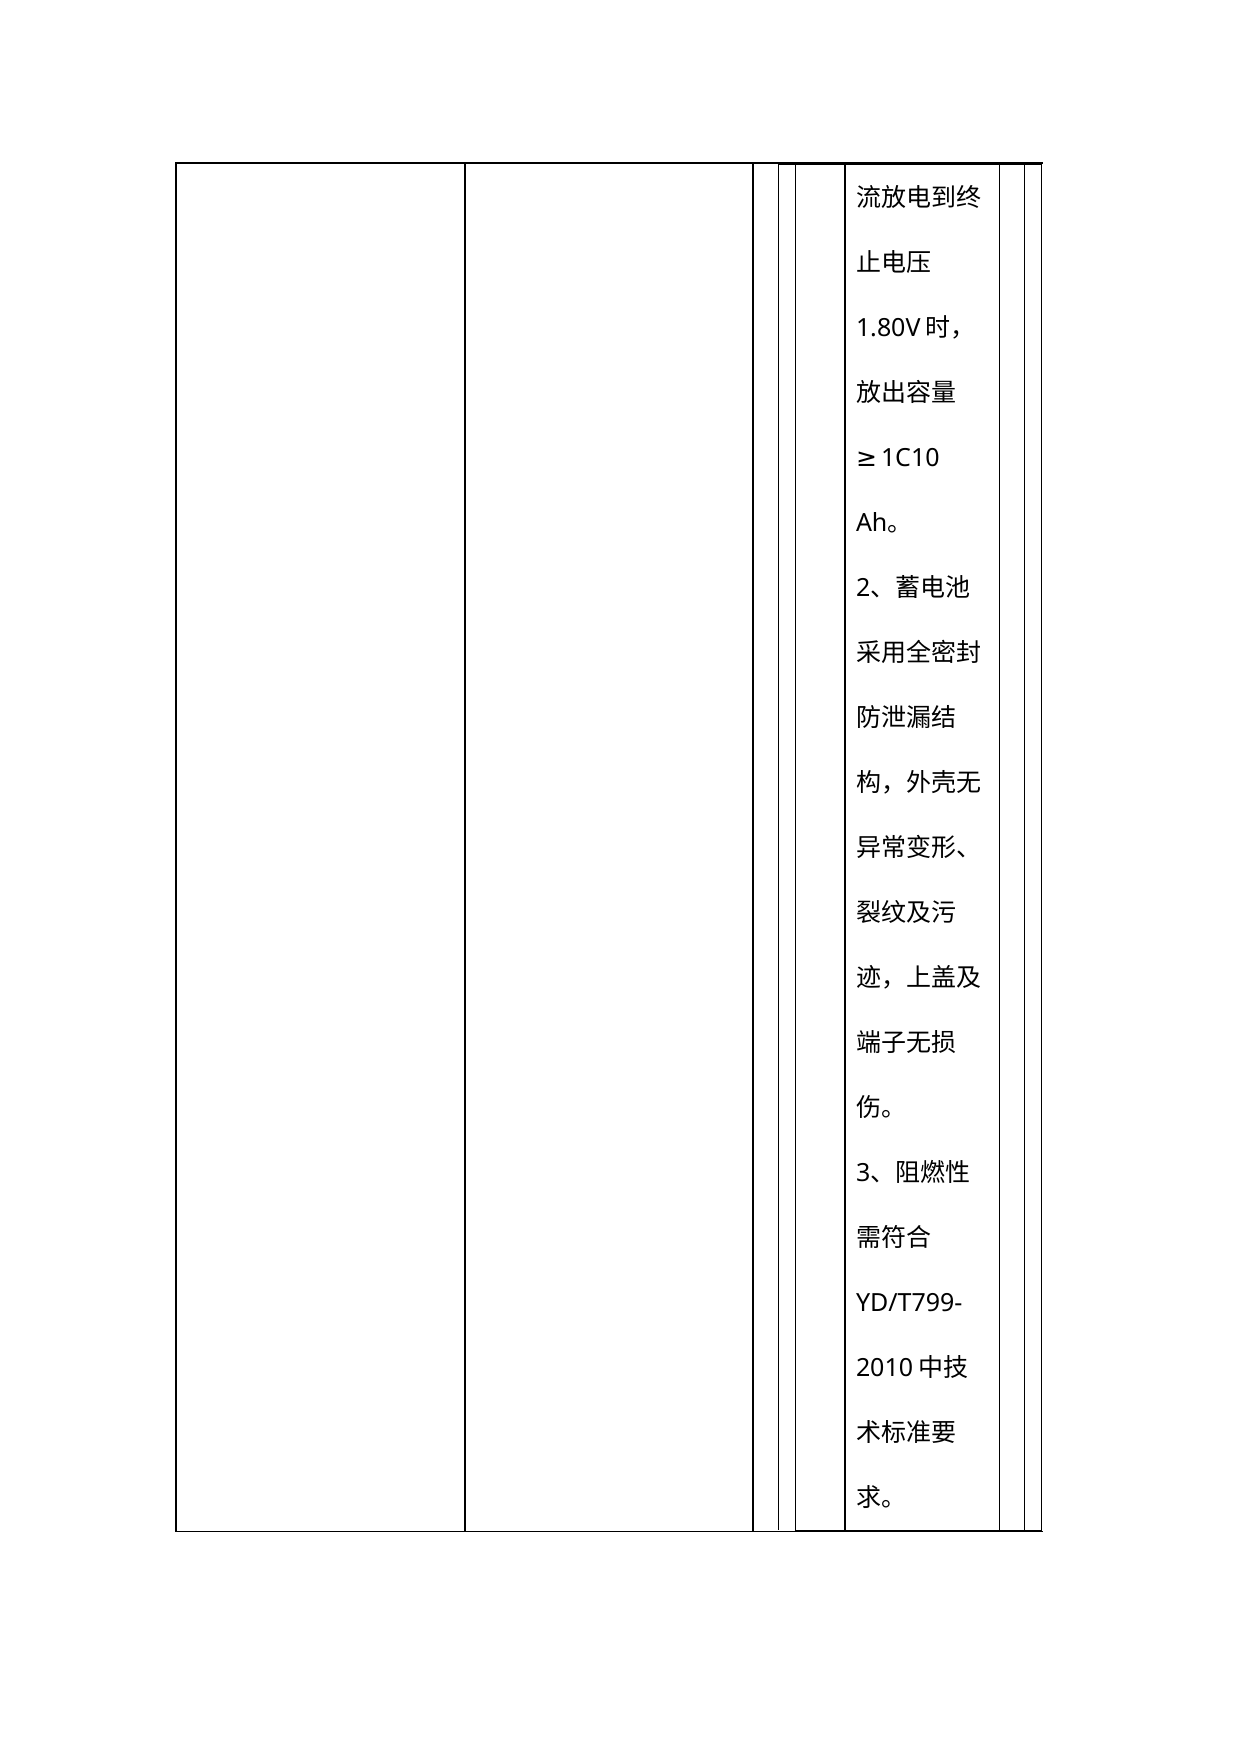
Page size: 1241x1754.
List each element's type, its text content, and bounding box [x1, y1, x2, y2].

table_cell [796, 165, 844, 1530]
table_cell 1 [466, 164, 752, 1531]
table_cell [1025, 165, 1041, 1530]
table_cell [1000, 165, 1024, 1530]
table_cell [754, 164, 795, 1531]
table_cell [177, 164, 464, 1531]
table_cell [846, 165, 999, 1530]
